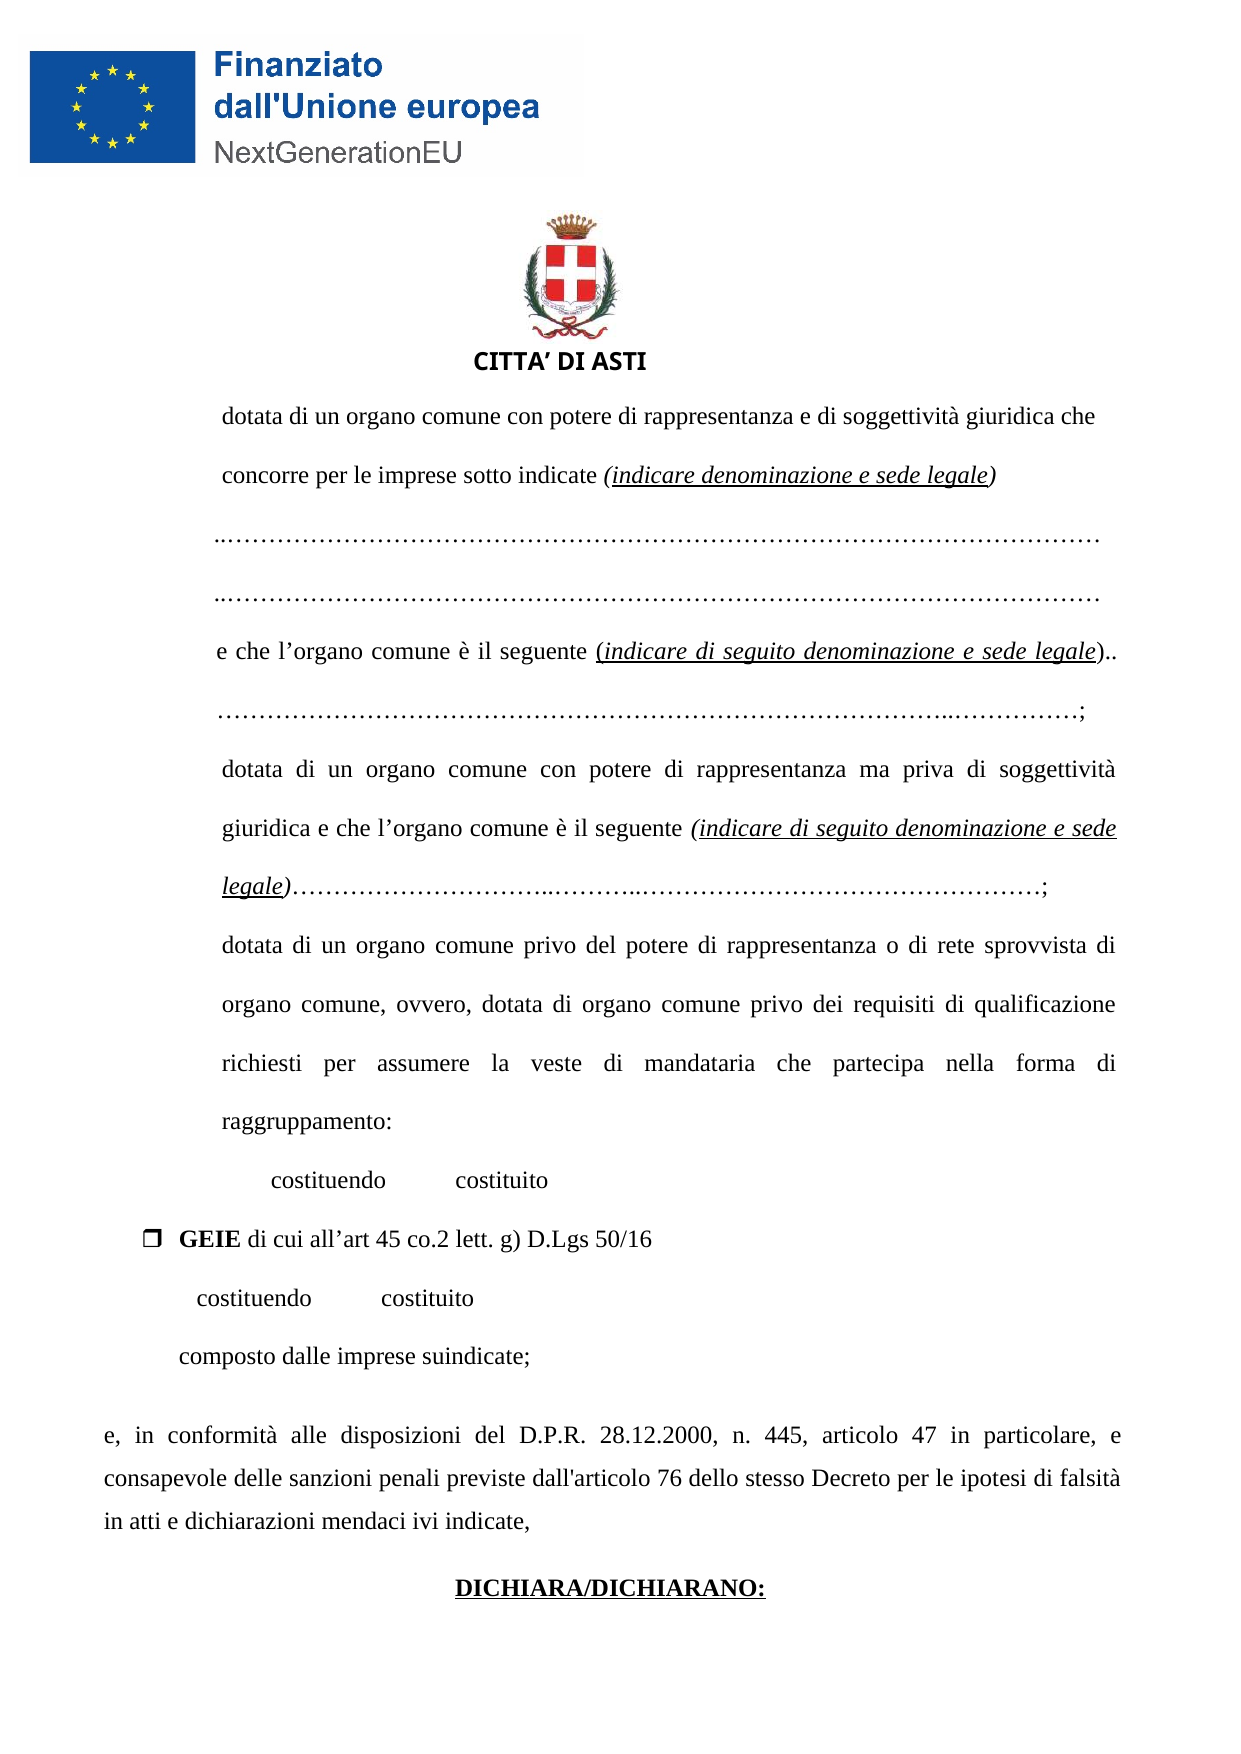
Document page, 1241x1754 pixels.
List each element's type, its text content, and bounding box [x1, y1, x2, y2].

picture [17, 34, 584, 177]
text DICHIARA/DICHIARANO: [103, 1549, 1117, 1608]
text composto dalle imprese suindicate; [103, 1318, 1117, 1377]
text ..…………………………………………………………………………………………… [177, 554, 1117, 613]
list GEIE di cui all’art 45 co.2 lett. g) D.Lgs 50/16 [141, 1200, 1117, 1259]
text ..…………………………………………………………………………………………… [177, 495, 1117, 554]
text e che l’organo comune è il seguente (indicare di seguito denominazione e sede legale)..……………………………………………………………………………..……………; [216, 613, 1117, 730]
text  dotata di un organo comune con potere di rappresentanza ma priva di soggettività giuridica e che l’organo comune è il seguente (indicare di seguito denominazione e sede legale)…………………………..………..…………………………………………; [178, 730, 1117, 907]
text e, in conformità alle disposizioni del D.P.R. 28.12.2000, n. 445, articolo 47 in particolare, e consapevole delle sanzioni penali previste dall'articolo 76 dello stesso Decreto per le ipotesi di falsità in atti e dichiarazioni mendaci ivi indicate, [103, 1420, 1122, 1535]
text costituendo costituito [141, 1142, 1117, 1200]
text costituendo costituito [141, 1259, 1117, 1318]
picture [505, 210, 635, 344]
text  dotata di un organo comune privo del potere di rappresentanza o di rete sprovvista di organo comune, ovvero, dotata di organo comune privo dei requisiti di qualificazione richiesti per assumere la veste di mandataria che partecipa nella forma di raggruppamento: [177, 907, 1117, 1142]
text  dotata di un organo comune con potere di rappresentanza e di soggettività giuridica che concorre per le imprese sotto indicate (indicare denominazione e sede legale) [177, 378, 1117, 495]
